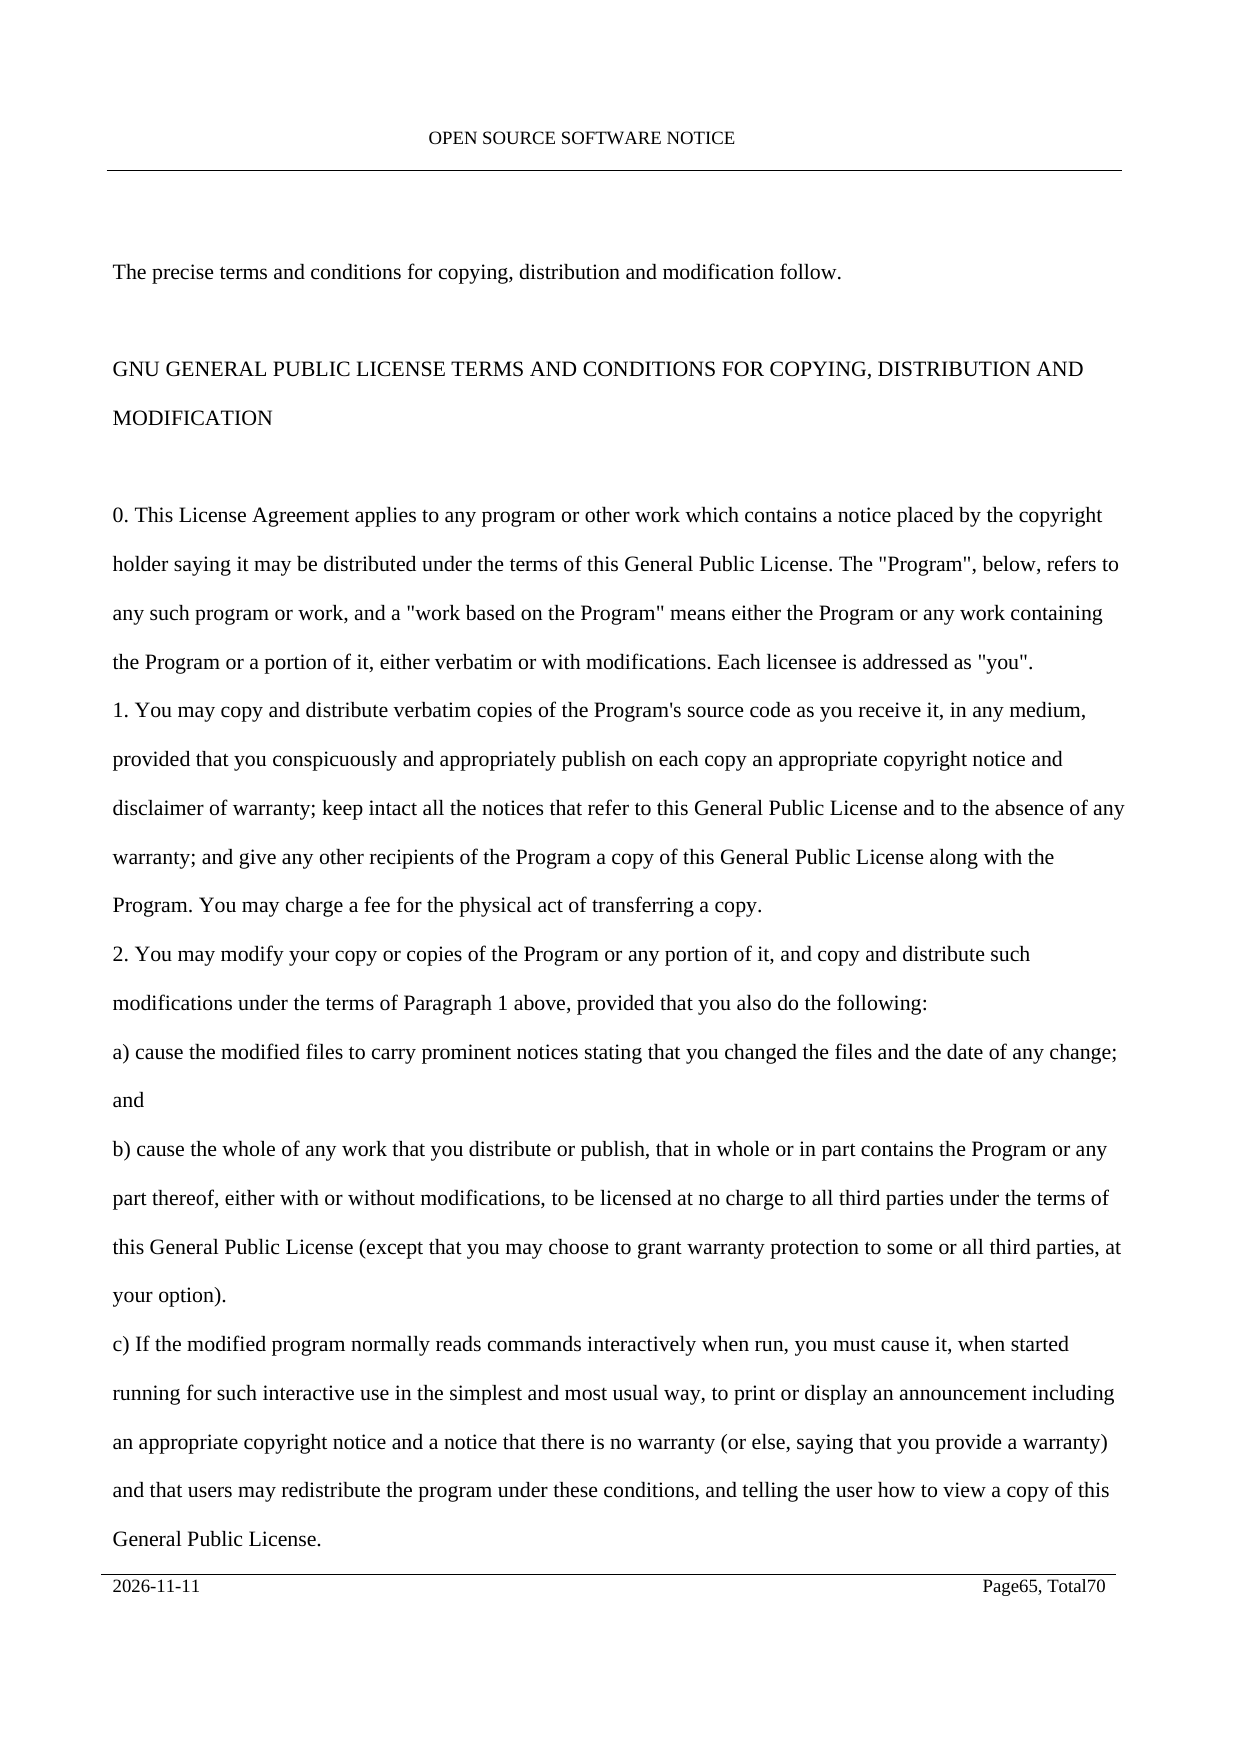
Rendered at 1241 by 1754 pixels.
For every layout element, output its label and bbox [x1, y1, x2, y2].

text [112, 206, 1128, 1555]
